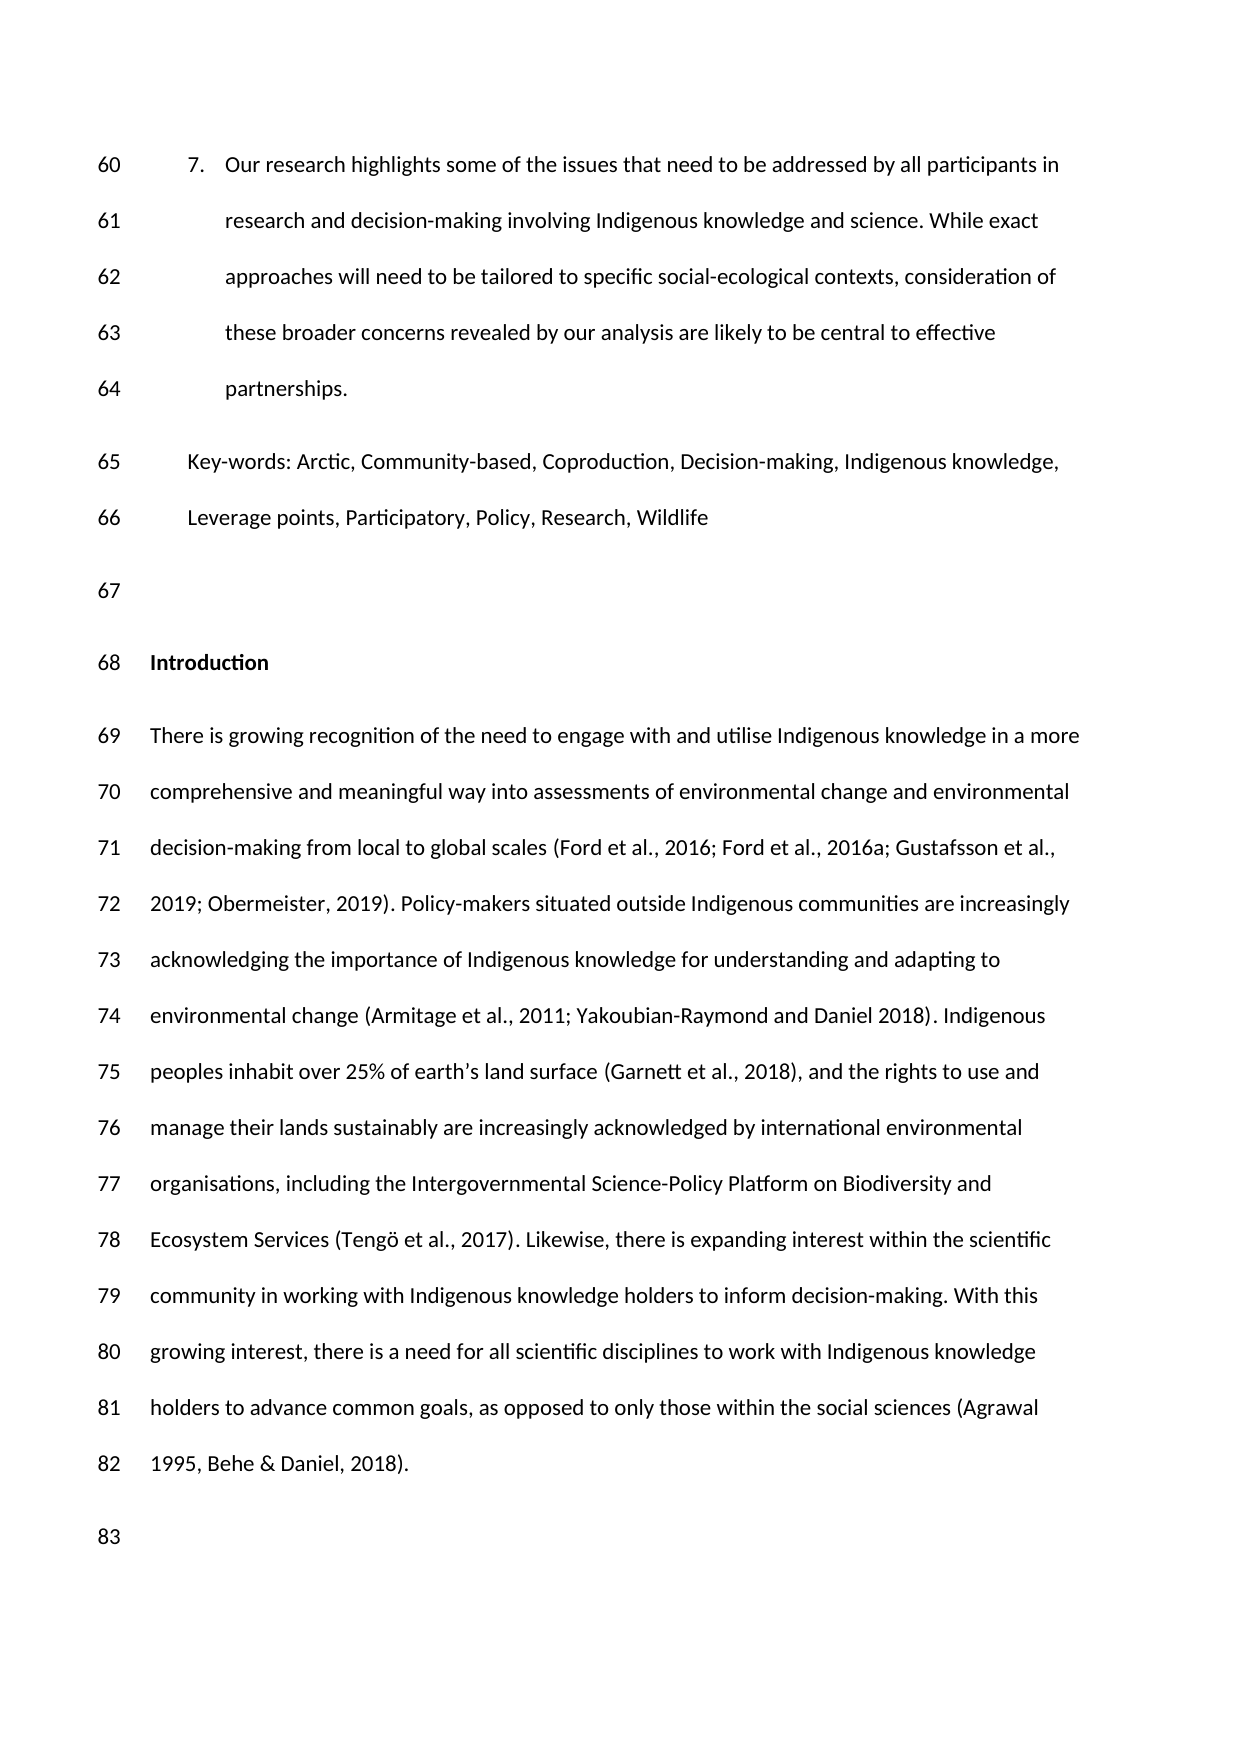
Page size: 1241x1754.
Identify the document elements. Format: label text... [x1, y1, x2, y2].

text Introduction [150, 648, 1090, 676]
list Our research highlights some of the issues that need to be addressed by all participants in research and decision-making involving Indigenous knowledge and science. While exact approaches will need to be tailored to specific social-ecological contexts, consideration of these broader concerns revealed by our analysis are likely to be central to effective partnerships. [187, 150, 1090, 402]
text Key-words: Arctic, Community-based, Coproduction, Decision-making, Indigenous knowledge, Leverage points, Participatory, Policy, Research, Wildlife [187, 447, 1090, 531]
text There is growing recognition of the need to engage with and utilise Indigenous knowledge in a more comprehensive and meaningful way into assessments of environmental change and environmental decision-making from local to global scales (Ford et al., 2016; Ford et al., 2016a; Gustafsson et al., 2019; Obermeister, 2019). Policy-makers situated outside Indigenous communities are increasingly acknowledging the importance of Indigenous knowledge for understanding and adapting to environmental change (Armitage et al., 2011; Yakoubian-Raymond and Daniel 2018). Indigenous peoples inhabit over 25% of earth’s land surface (Garnett et al., 2018), and the rights to use and manage their lands sustainably are increasingly acknowledged by international environmental organisations, including the Intergovernmental Science-Policy Platform on Biodiversity and Ecosystem Services (Tengö et al., 2017). Likewise, there is expanding interest within the scientific community in working with Indigenous knowledge holders to inform decision-making. With this growing interest, there is a need for all scientific disciplines to work with Indigenous knowledge holders to advance common goals, as opposed to only those within the social sciences (Agrawal 1995, Behe & Daniel, 2018). [150, 721, 1090, 1478]
